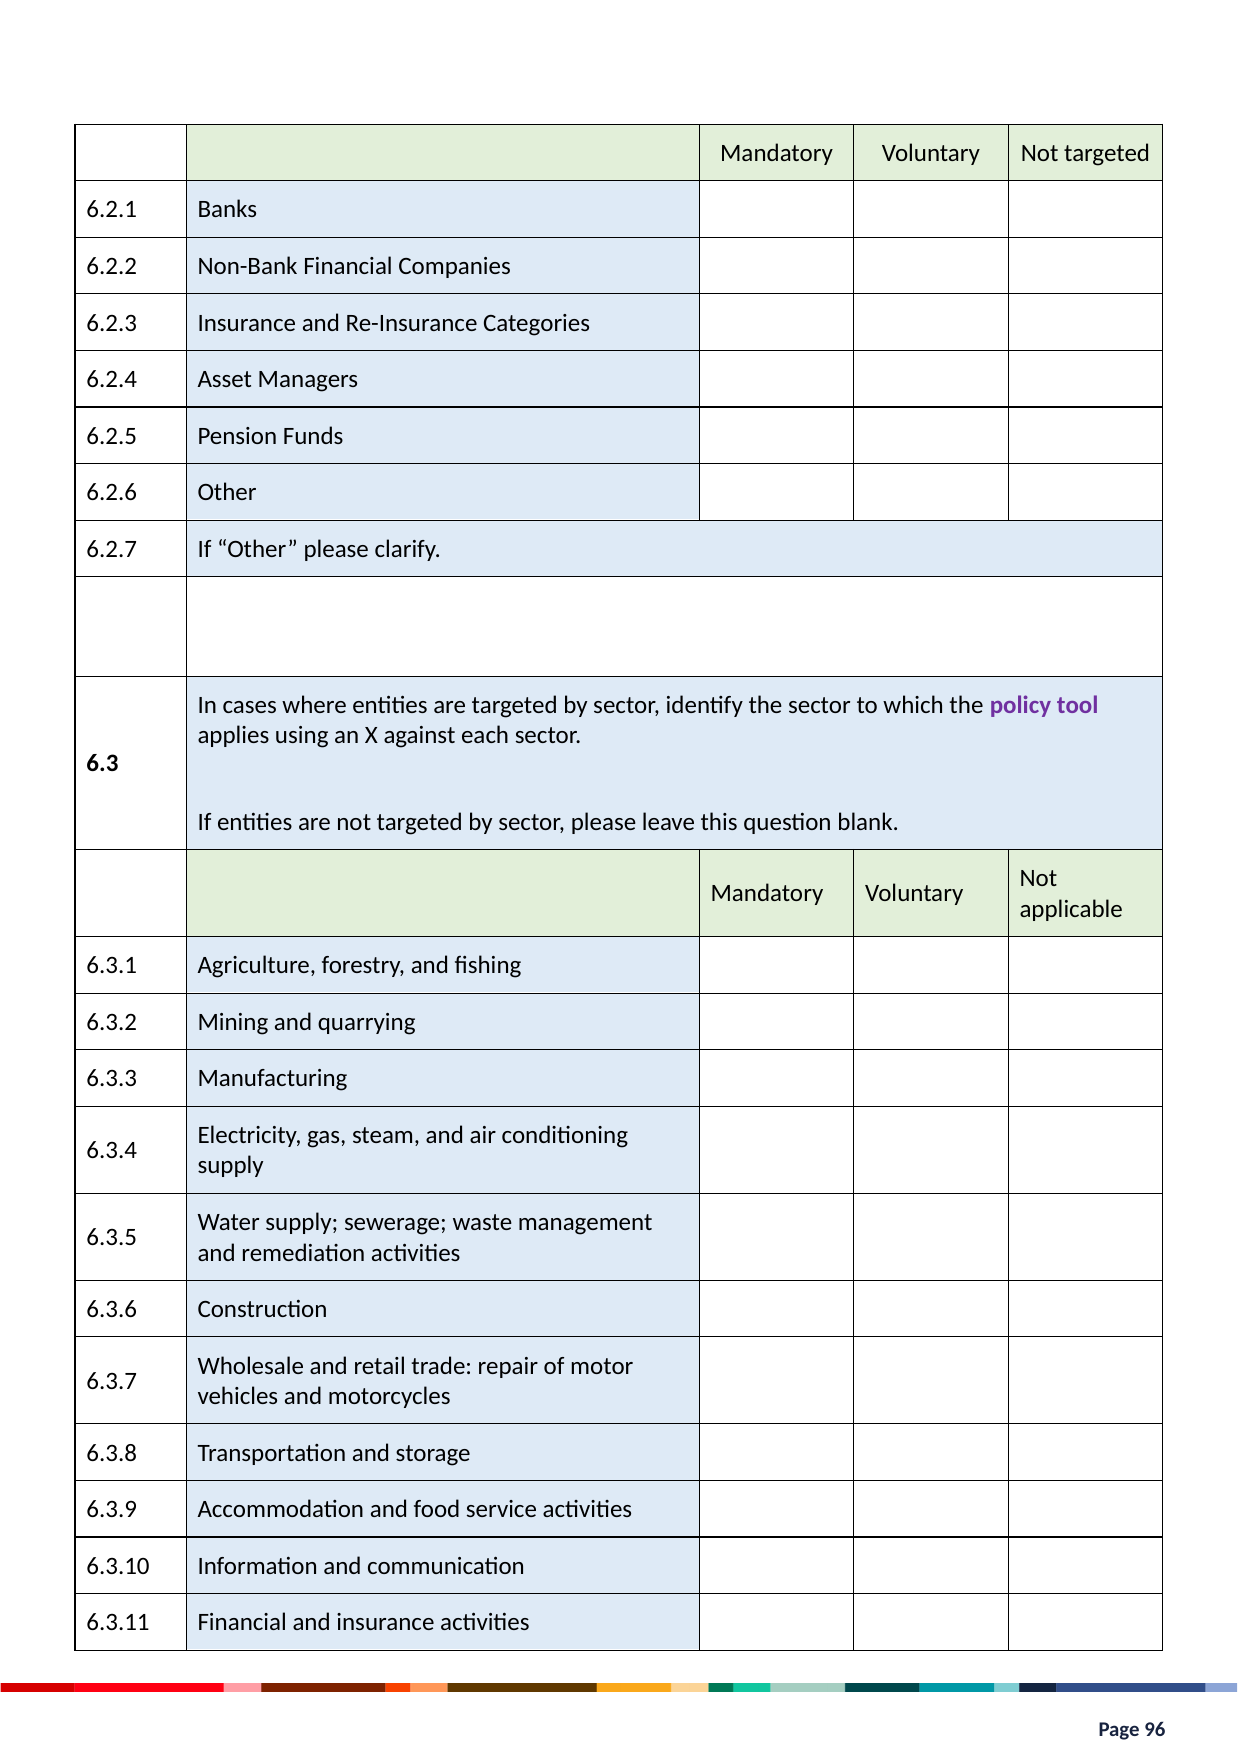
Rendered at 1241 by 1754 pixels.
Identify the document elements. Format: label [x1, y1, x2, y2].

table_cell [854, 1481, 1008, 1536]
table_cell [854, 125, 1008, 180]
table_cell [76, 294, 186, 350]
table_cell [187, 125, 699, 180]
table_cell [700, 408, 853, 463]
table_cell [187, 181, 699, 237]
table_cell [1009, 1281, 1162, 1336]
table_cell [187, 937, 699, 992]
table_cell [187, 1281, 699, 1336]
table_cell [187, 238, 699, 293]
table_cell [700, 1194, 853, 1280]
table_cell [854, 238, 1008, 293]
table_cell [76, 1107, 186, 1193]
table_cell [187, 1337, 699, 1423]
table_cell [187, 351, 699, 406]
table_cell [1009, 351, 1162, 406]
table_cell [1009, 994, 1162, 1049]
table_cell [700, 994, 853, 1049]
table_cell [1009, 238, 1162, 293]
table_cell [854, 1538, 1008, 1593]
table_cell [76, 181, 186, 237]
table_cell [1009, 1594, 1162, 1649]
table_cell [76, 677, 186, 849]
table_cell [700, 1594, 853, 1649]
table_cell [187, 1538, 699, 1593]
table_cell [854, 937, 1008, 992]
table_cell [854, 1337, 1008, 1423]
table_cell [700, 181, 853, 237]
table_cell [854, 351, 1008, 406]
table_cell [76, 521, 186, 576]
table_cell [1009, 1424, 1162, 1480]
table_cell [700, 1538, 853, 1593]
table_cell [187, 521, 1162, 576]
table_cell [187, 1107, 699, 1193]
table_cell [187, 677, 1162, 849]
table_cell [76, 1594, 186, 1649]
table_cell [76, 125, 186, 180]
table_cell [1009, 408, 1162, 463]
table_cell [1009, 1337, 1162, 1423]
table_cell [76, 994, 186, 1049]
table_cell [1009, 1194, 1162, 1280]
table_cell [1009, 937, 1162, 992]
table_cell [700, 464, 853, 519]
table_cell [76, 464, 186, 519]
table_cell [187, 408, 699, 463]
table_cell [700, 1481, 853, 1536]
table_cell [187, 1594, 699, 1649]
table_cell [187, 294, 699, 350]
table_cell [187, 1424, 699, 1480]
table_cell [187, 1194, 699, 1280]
picture [0, 1683, 1236, 1692]
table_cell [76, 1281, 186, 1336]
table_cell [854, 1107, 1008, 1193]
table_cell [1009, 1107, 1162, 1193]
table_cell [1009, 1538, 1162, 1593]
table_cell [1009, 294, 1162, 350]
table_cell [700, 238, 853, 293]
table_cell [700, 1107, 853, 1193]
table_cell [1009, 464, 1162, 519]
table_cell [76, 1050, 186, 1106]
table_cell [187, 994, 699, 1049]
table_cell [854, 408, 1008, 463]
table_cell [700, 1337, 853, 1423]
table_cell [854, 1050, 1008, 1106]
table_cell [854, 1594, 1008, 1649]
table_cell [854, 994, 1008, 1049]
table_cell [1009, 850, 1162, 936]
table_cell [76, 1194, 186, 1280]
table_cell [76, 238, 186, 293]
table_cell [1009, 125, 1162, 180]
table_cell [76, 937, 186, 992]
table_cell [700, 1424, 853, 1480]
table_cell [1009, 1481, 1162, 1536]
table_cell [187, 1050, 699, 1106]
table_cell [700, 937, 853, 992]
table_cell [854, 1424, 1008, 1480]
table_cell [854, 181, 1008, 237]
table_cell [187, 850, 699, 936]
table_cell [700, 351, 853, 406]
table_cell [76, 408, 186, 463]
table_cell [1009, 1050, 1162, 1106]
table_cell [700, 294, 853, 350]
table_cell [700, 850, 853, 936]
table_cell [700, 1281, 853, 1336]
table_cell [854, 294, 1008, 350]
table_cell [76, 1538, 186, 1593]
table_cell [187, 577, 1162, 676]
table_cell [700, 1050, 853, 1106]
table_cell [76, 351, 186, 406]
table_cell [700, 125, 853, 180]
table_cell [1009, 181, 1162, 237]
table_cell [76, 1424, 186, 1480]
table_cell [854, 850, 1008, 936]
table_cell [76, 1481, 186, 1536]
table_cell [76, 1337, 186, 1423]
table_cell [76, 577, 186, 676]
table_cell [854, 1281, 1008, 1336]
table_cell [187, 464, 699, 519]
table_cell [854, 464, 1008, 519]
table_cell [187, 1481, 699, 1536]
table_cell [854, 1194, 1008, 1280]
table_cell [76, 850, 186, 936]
